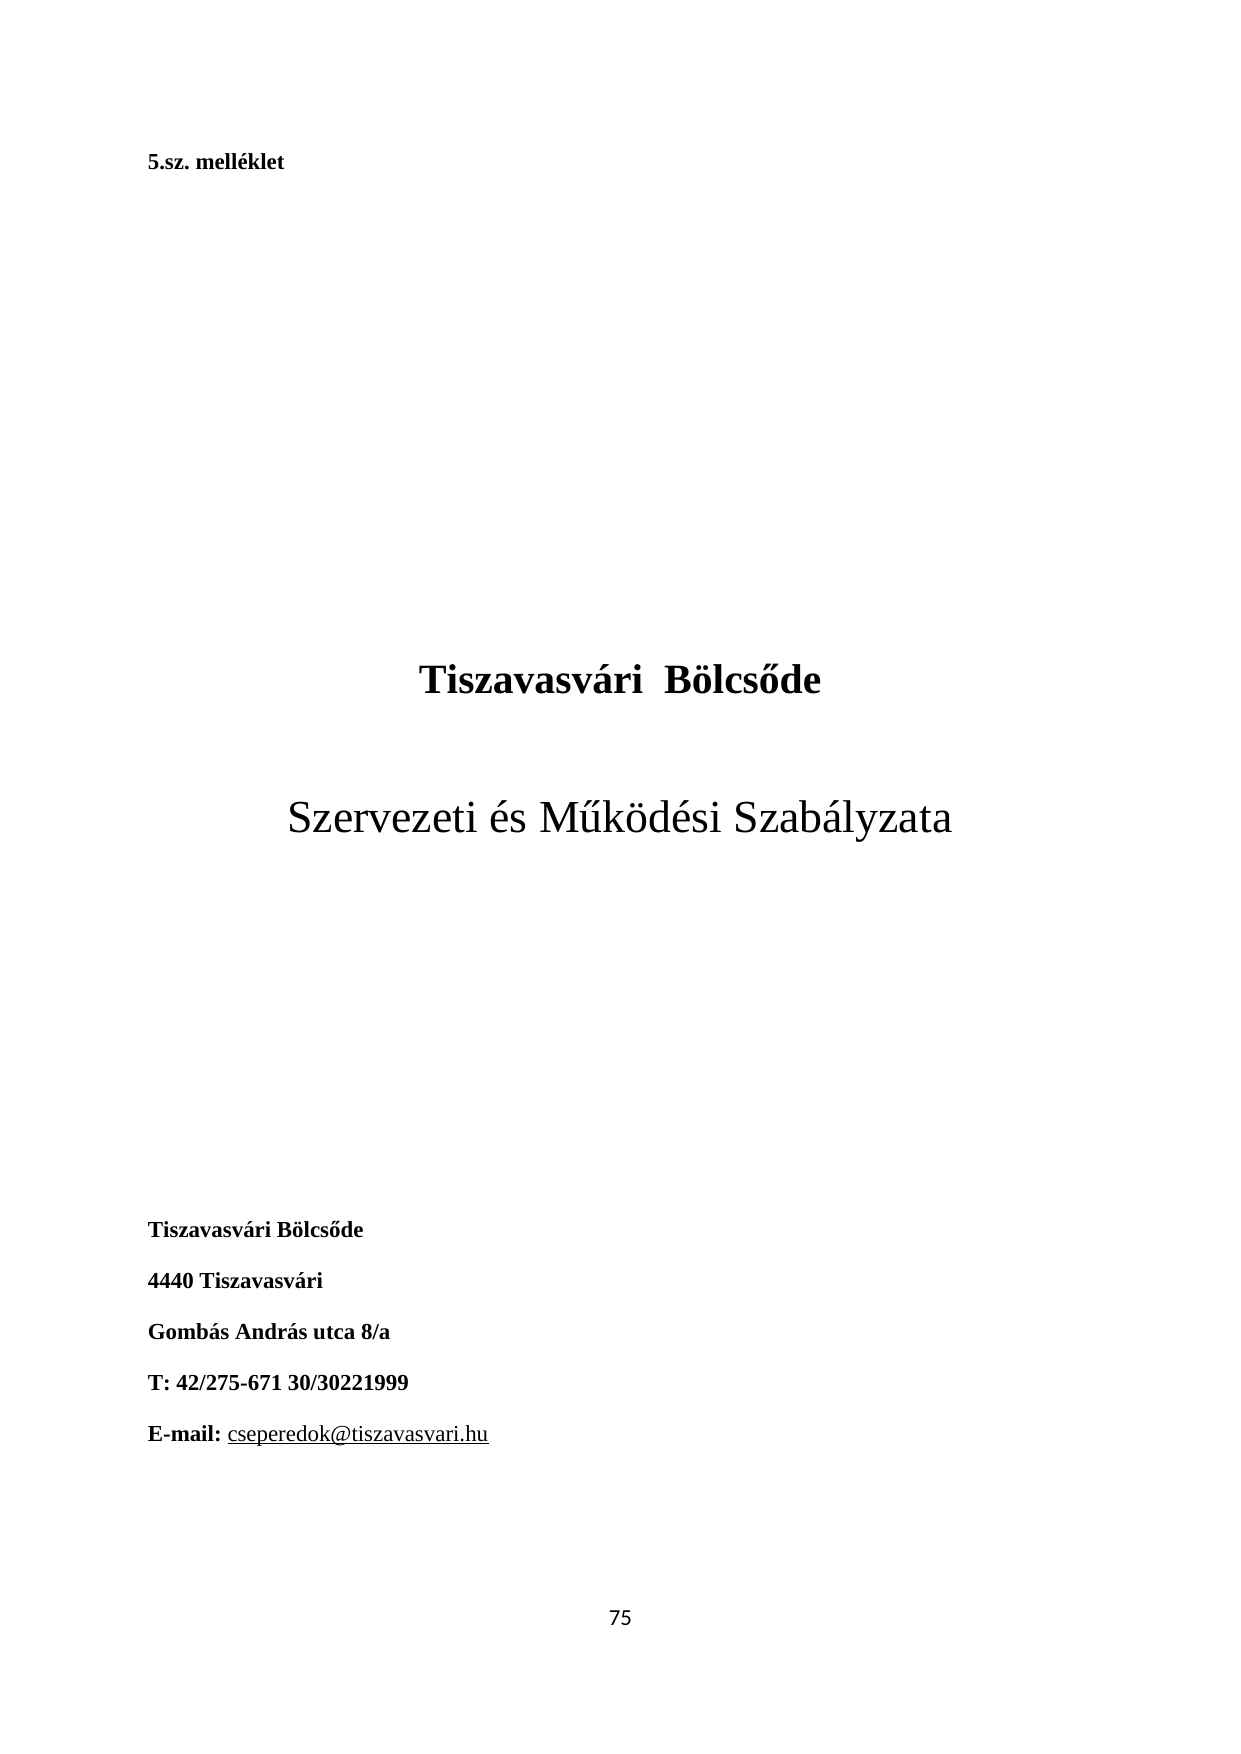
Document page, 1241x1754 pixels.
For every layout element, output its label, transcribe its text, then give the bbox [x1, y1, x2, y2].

text E-mail: cseperedok@tiszavasvari.hu [148, 1420, 1092, 1446]
text Gombás András utca 8/a [148, 1318, 1092, 1344]
text T: 42/275-671 30/30221999 [148, 1369, 1092, 1395]
text 4440 Tiszavasvári [148, 1267, 1092, 1293]
text 5.sz. melléklet [148, 148, 1092, 174]
subtitle Szervezeti és Működési Szabályzata [148, 790, 1092, 842]
text Tiszavasvári Bölcsőde [148, 1216, 1092, 1242]
text Tiszavasvári Bölcsőde [148, 654, 1092, 702]
